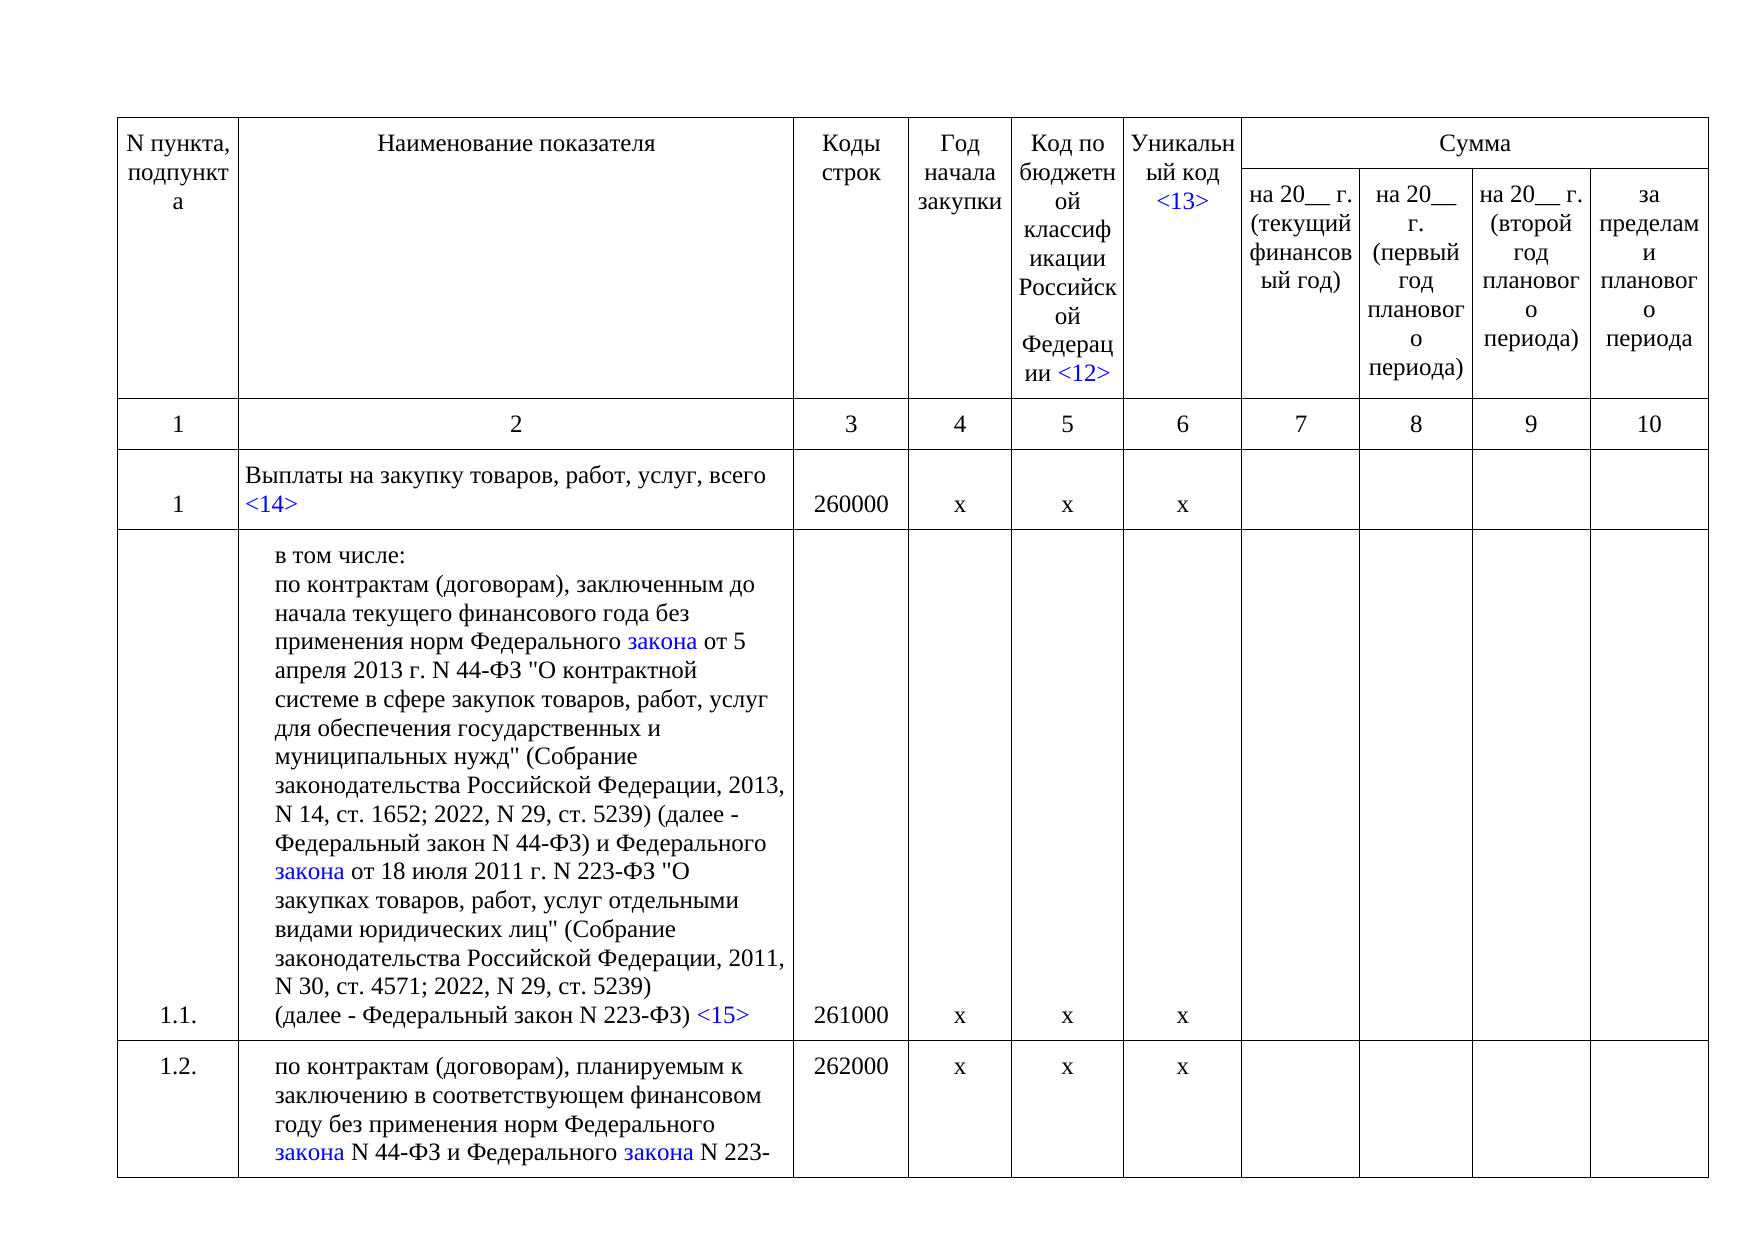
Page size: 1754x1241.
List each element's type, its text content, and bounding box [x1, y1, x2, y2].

table_cell 9 [1473, 399, 1590, 449]
table_cell 261000 [794, 530, 908, 1039]
table_header Год начала закупки [909, 118, 1011, 398]
table_header Коды строк [794, 118, 908, 398]
table_cell [1242, 450, 1359, 528]
table_cell 1 [118, 399, 238, 449]
table_cell Выплаты на закупку товаров, работ, услуг, всего <14> [239, 450, 793, 528]
table_cell 260000 [794, 450, 908, 528]
table_cell 1.1. [118, 530, 238, 1039]
table_cell на 20__ г. (первый год планового периода) [1360, 169, 1472, 398]
table_cell 4 [909, 399, 1011, 449]
table_cell [1591, 530, 1708, 1039]
table_cell за пределами планового периода [1591, 169, 1708, 398]
table_header Наименование показателя [239, 118, 793, 398]
table_header N пункта, подпункта [118, 118, 238, 398]
table_header Уникальный код <13> [1124, 118, 1241, 398]
table_cell 1.2. [118, 1041, 238, 1177]
table_cell [1473, 1041, 1590, 1177]
table_cell 10 [1591, 399, 1708, 449]
table_cell x [909, 530, 1011, 1039]
table_cell x [1124, 530, 1241, 1039]
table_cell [239, 1041, 793, 1177]
table_cell [1360, 530, 1472, 1039]
table_cell на 20__ г. (второй год планового периода) [1473, 169, 1590, 398]
table_cell [1360, 450, 1472, 528]
table_header Код по бюджетной классификации Российской Федерации <12> [1012, 118, 1123, 398]
table_cell 6 [1124, 399, 1241, 449]
table_cell 3 [794, 399, 908, 449]
table_cell x [1124, 450, 1241, 528]
table_cell 7 [1242, 399, 1359, 449]
table_cell [1473, 450, 1590, 528]
table_cell [1360, 1041, 1472, 1177]
table_cell x [909, 1041, 1011, 1177]
table_cell 5 [1012, 399, 1123, 449]
table_cell 1 [118, 450, 238, 528]
table_header Сумма [1242, 118, 1708, 168]
table_cell в том числе: по контрактам (договорам), заключенным до начала текущего финансового года без применения норм Федерального закона от 5 апреля 2013 г. N 44-ФЗ "О контрактной системе в сфере закупок товаров, работ, услуг для обеспечения государственных и муниципальных нужд" (Собрание законодательства Российской Федерации, 2013, N 14, ст. 1652; 2022, N 29, ст. 5239) (далее - Федеральный закон N 44-ФЗ) и Федерального закона от 18 июля 2011 г. N 223-ФЗ "О закупках товаров, работ, услуг отдельными видами юридических лиц" (Собрание законодательства Российской Федерации, 2011, N 30, ст. 4571; 2022, N 29, ст. 5239) (далее - Федеральный закон N 223-ФЗ) <15> [239, 530, 793, 1039]
table_cell x [1012, 450, 1123, 528]
table_cell x [1012, 530, 1123, 1039]
table_cell [1591, 1041, 1708, 1177]
table_cell [1473, 530, 1590, 1039]
table_cell [1242, 530, 1359, 1039]
table_cell 2 [239, 399, 793, 449]
table_cell 8 [1360, 399, 1472, 449]
table_cell на 20__ г. (текущий финансовый год) [1242, 169, 1359, 398]
table_cell [1591, 450, 1708, 528]
table_cell x [1012, 1041, 1123, 1177]
table_cell x [909, 450, 1011, 528]
table_cell 262000 [794, 1041, 908, 1177]
table_cell [1242, 1041, 1359, 1177]
table_cell x [1124, 1041, 1241, 1177]
